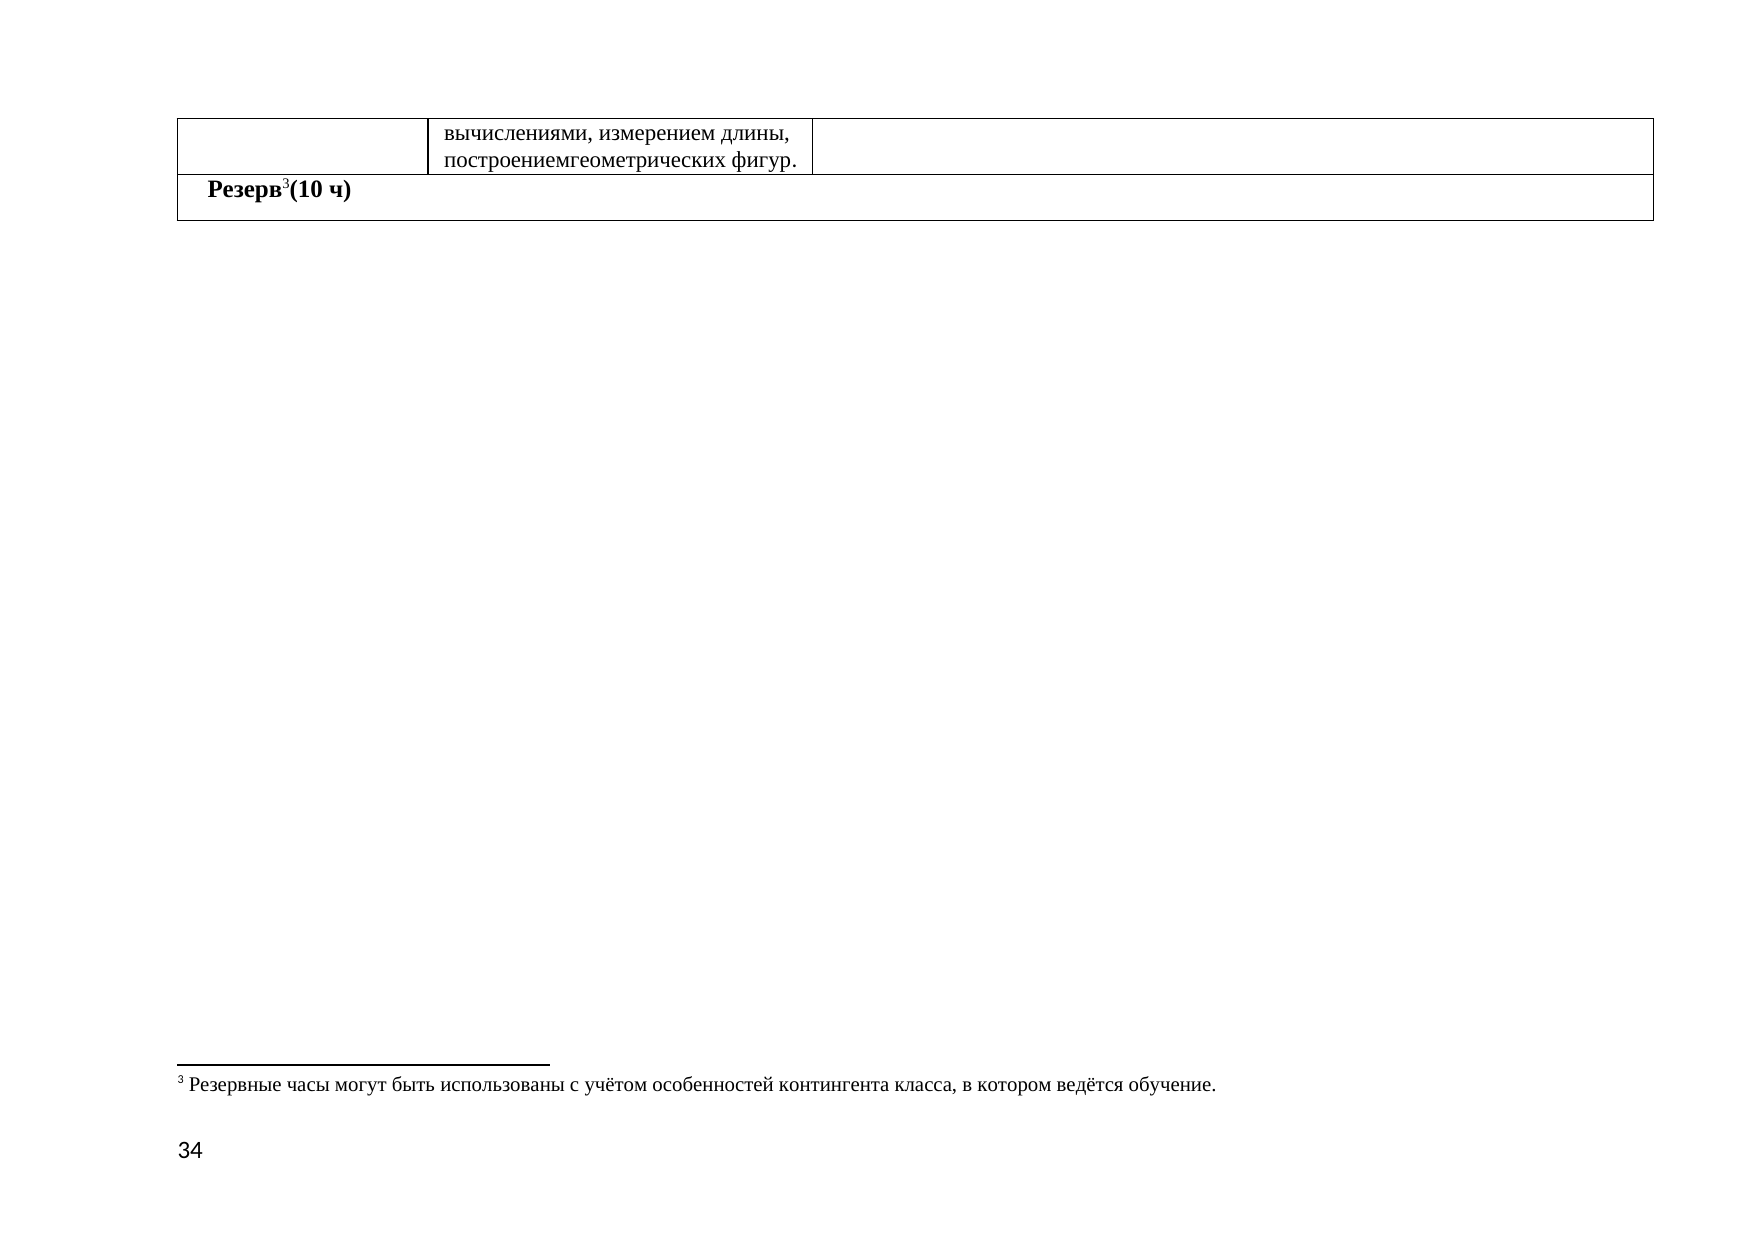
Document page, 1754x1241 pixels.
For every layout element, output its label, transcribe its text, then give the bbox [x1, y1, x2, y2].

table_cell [178, 119, 427, 173]
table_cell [429, 119, 812, 173]
table_cell Резерв(10 ч) [178, 175, 1653, 220]
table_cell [813, 119, 1653, 173]
